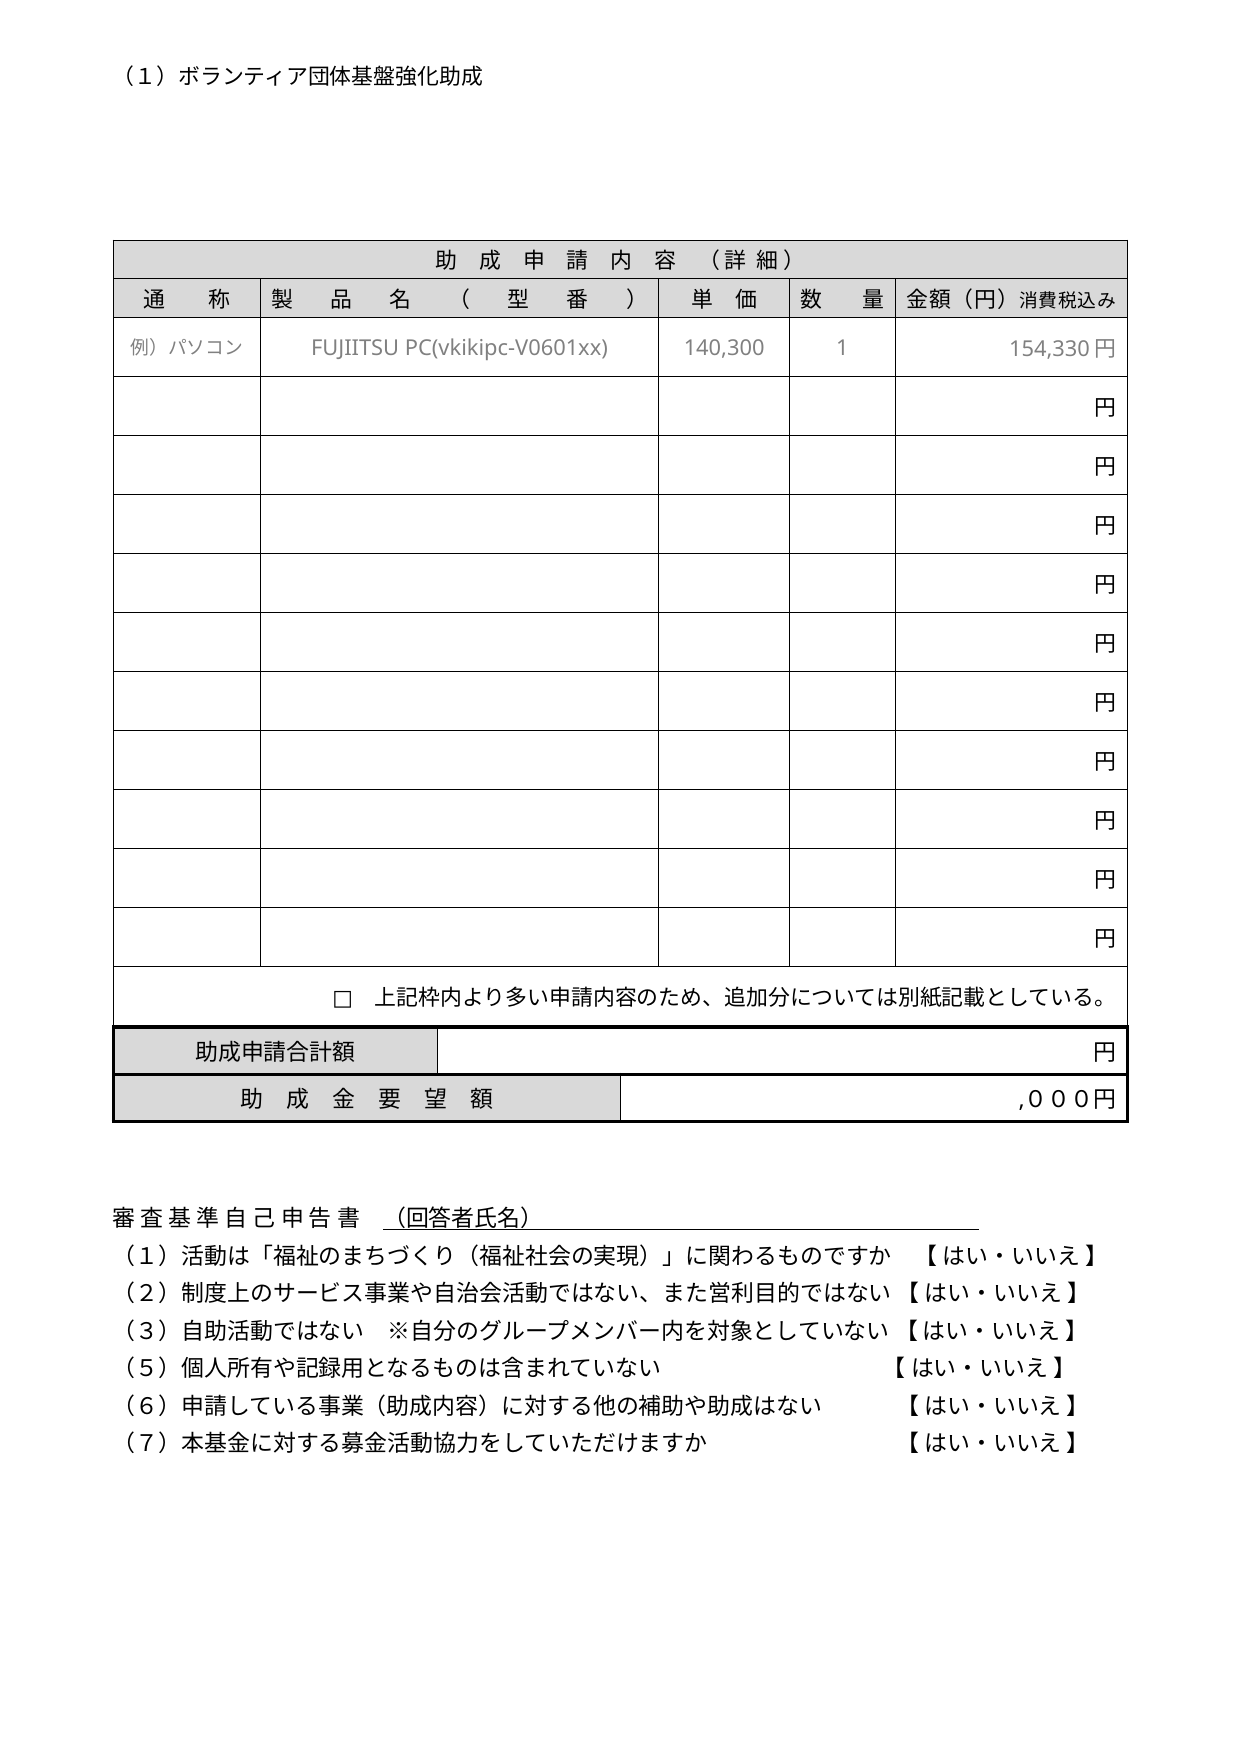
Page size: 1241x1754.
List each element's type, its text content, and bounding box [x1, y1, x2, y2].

table_cell 円 [896, 908, 1127, 966]
table_cell [114, 377, 260, 435]
table_cell [261, 849, 658, 907]
table_cell [114, 672, 260, 730]
table_cell [261, 495, 658, 553]
table_cell [114, 790, 260, 848]
table_cell [790, 672, 895, 730]
table_cell [659, 790, 789, 848]
text 審 査 基 準 自 己 申 告 書 （回答者氏名） [112, 1198, 1128, 1236]
table_cell 助成申請合計額 [115, 1029, 437, 1073]
table_cell [261, 672, 658, 730]
table_cell [659, 554, 789, 612]
table_cell [790, 731, 895, 789]
table_cell 円 [896, 731, 1127, 789]
text （２）制度上のサービス事業や自治会活動ではない、また営利目的ではない 【 はい・いいえ 】 [112, 1273, 1128, 1311]
text （５）個人所有や記録用となるものは含まれていない 【 はい・いいえ 】 [112, 1348, 1128, 1386]
table_cell 数量 [790, 279, 895, 317]
table_cell ,０００円 [621, 1076, 1126, 1120]
table_cell [790, 790, 895, 848]
table_cell [114, 436, 260, 494]
table_cell 通 称 [114, 279, 260, 317]
table_cell [659, 731, 789, 789]
table_cell [790, 436, 895, 494]
text （７）本基金に対する募金活動協力をしていただけますか 【 はい・いいえ 】 [112, 1423, 1128, 1461]
text （６）申請している事業（助成内容）に対する他の補助や助成はない 【 はい・いいえ 】 [112, 1386, 1128, 1423]
table_cell [114, 554, 260, 612]
table_cell [261, 908, 658, 966]
table_cell [261, 613, 658, 671]
table_cell [114, 613, 260, 671]
table_cell [790, 849, 895, 907]
table_cell 製品名（型番） [261, 279, 658, 317]
table_cell [790, 377, 895, 435]
table_cell [114, 495, 260, 553]
table_cell [790, 495, 895, 553]
table_header 助 成 申 請 内 容 （ 詳 細 ） [114, 241, 1127, 278]
table_cell 円 [896, 790, 1127, 848]
table_cell [659, 377, 789, 435]
table_cell [659, 495, 789, 553]
table_cell 140,300 [659, 318, 789, 376]
table_cell 154,330円 [896, 318, 1127, 376]
table_cell [261, 731, 658, 789]
table_cell [790, 908, 895, 966]
table_cell [659, 849, 789, 907]
table_cell [659, 613, 789, 671]
table_cell [261, 554, 658, 612]
table_cell [114, 849, 260, 907]
table_cell [261, 790, 658, 848]
table_cell [114, 731, 260, 789]
table_cell 円 [896, 495, 1127, 553]
text （１）活動は「福祉のまちづくり（福祉社会の実現）」に関わるものですか 【 はい・いいえ 】 [112, 1236, 1128, 1273]
table_cell 円 [896, 436, 1127, 494]
table_cell [659, 672, 789, 730]
table_cell [261, 436, 658, 494]
table_cell 円 [896, 377, 1127, 435]
table_cell 円 [896, 554, 1127, 612]
table_cell 単 価 [659, 279, 789, 317]
table_cell [790, 554, 895, 612]
table_cell [790, 613, 895, 671]
table_cell 円 [896, 672, 1127, 730]
table_cell [659, 436, 789, 494]
table_cell FUJIITSU PC(vkikipc-V0601xx) [261, 318, 658, 376]
text （３）自助活動ではない ※自分のグループメンバー内を対象としていない 【 はい・いいえ 】 [112, 1311, 1128, 1348]
table_cell 円 [438, 1029, 1126, 1073]
table_cell [261, 377, 658, 435]
table_cell □ 上記枠内より多い申請内容のため、追加分については別紙記載としている。 [114, 967, 1127, 1025]
table_cell 例）パソコン [114, 318, 260, 376]
table_cell 円 [896, 849, 1127, 907]
table_cell 円 [896, 613, 1127, 671]
table_cell 1 [790, 318, 895, 376]
table_cell [659, 908, 789, 966]
table_cell [114, 908, 260, 966]
table_cell 助 成 金 要 望 額 [115, 1076, 620, 1120]
table_cell 金額（円）消費税込み [896, 279, 1127, 317]
